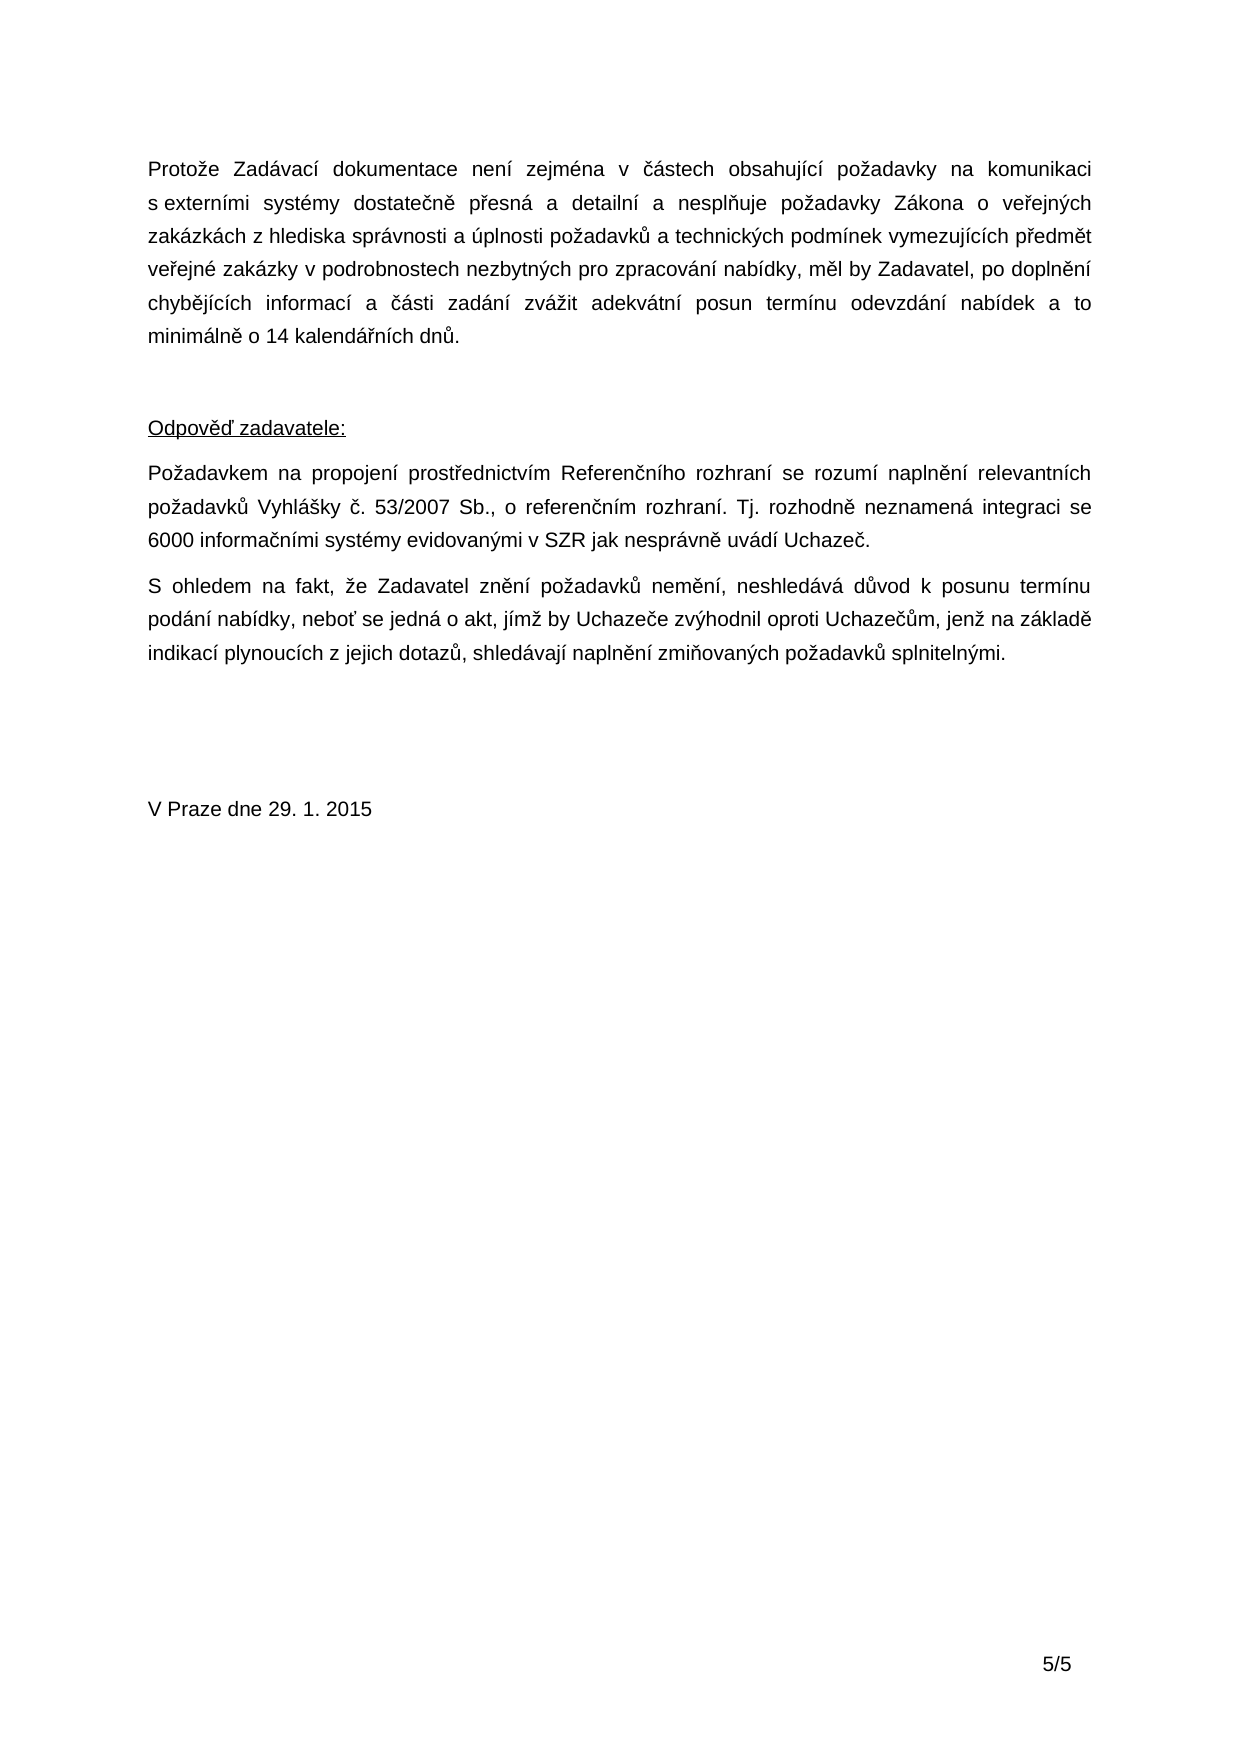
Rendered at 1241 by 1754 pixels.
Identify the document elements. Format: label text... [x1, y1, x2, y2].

text Protože Zadávací dokumentace není zejména v částech obsahující požadavky na komunikaci s externími systémy dostatečně přesná a detailní a nesplňuje požadavky Zákona o veřejných zakázkách z hlediska správnosti a úplnosti požadavků a technických podmínek vymezujících předmět veřejné zakázky v podrobnostech nezbytných pro zpracování nabídky, měl by Zadavatel, po doplnění chybějících informací a části zadání zvážit adekvátní posun termínu odevzdání nabídek a to minimálně o 14 kalendářních dnů. [148, 148, 1093, 348]
text V Praze dne 29. 1. 2015 [148, 797, 1093, 821]
text Požadavkem na propojení prostřednictvím Referenčního rozhraní se rozumí naplnění relevantních požadavků Vyhlášky č. 53/2007 Sb., o referenčním rozhraní. Tj. rozhodně neznamená integraci se 6000 informačními systémy evidovanými v SZR jak nesprávně uvádí Uchazeč. [148, 452, 1093, 552]
text S ohledem na fakt, že Zadavatel znění požadavků nemění, neshledává důvod k posunu termínu podání nabídky, neboť se jedná o akt, jímž by Uchazeče zvýhodnil oproti Uchazečům, jenž na základě indikací plynoucích z jejich dotazů, shledávají naplnění zmiňovaných požadavků splnitelnými. [148, 564, 1093, 664]
text Odpověď zadavatele: [148, 406, 1093, 439]
